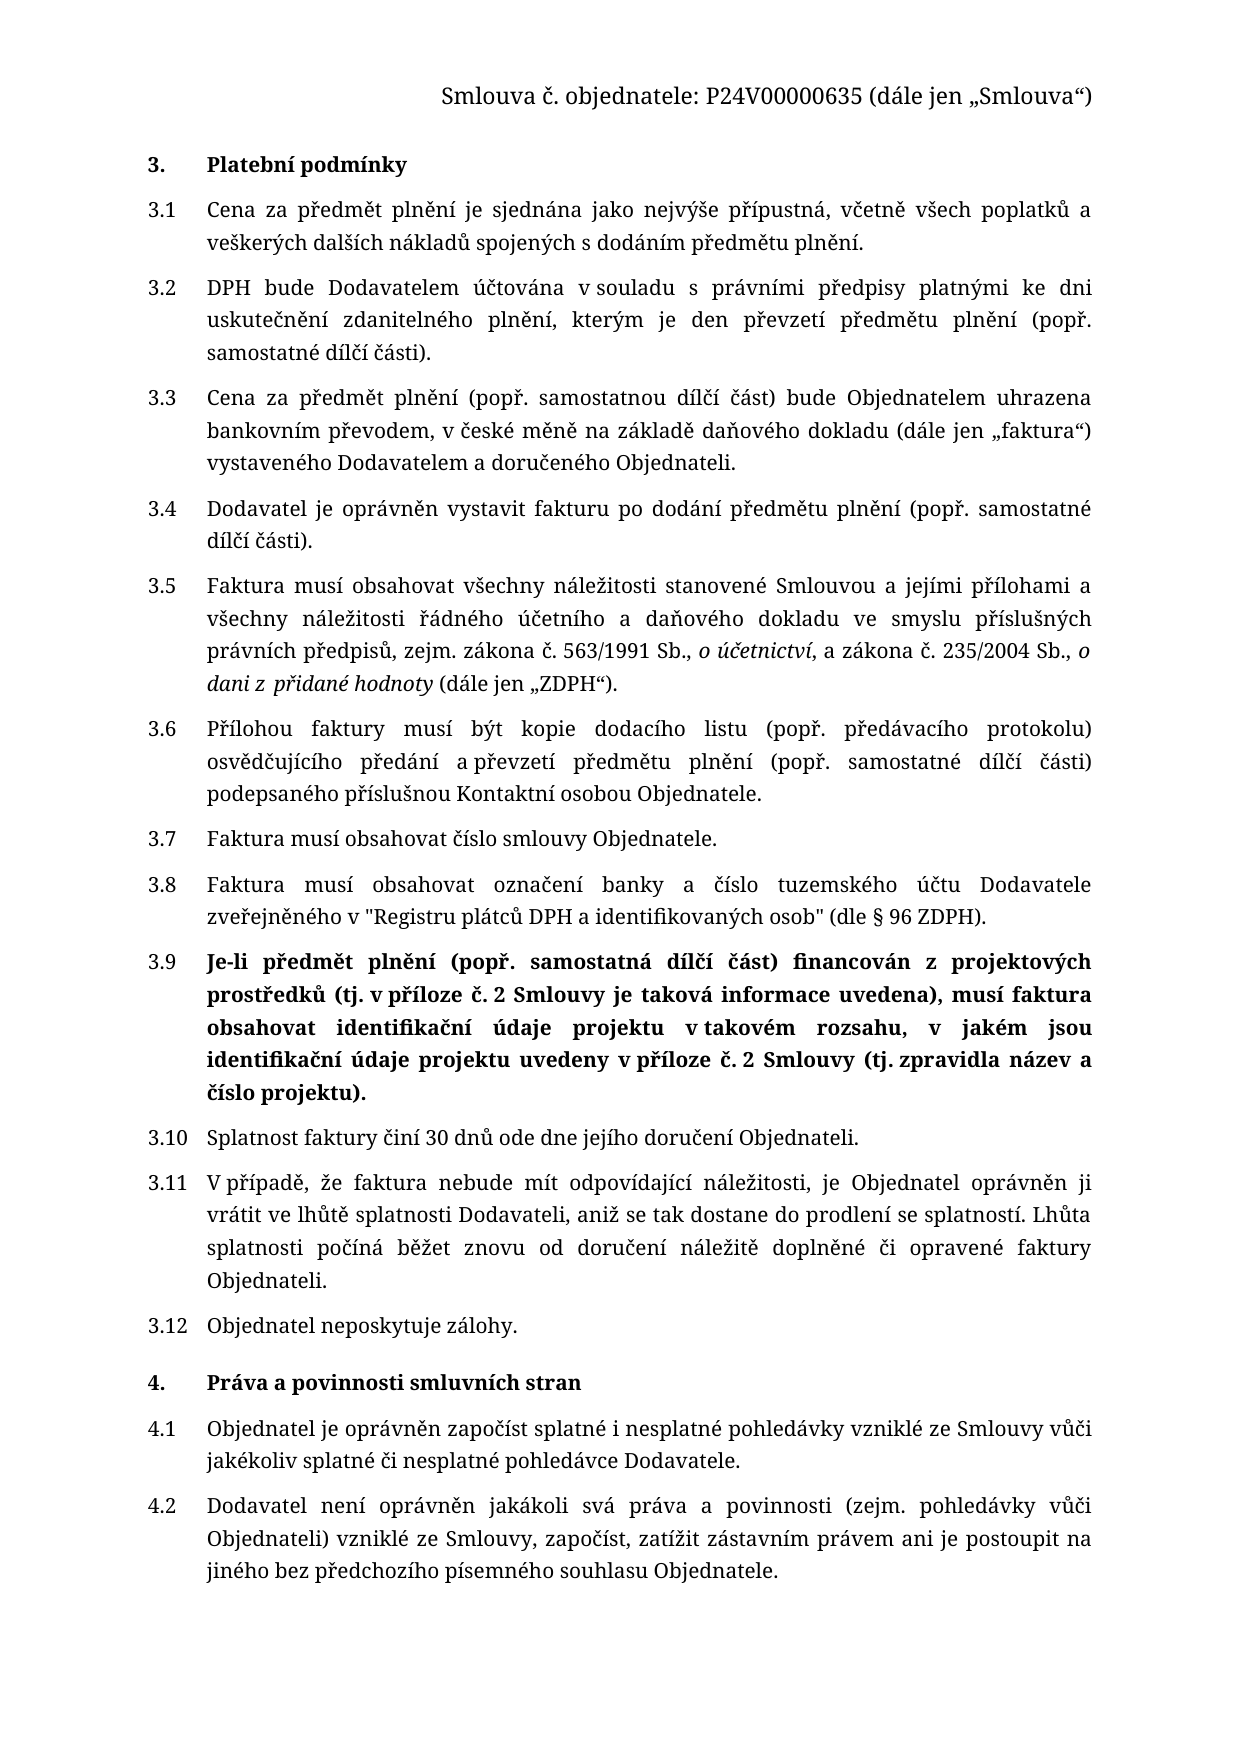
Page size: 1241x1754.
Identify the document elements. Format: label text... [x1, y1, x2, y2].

list Cena za předmět plnění (popř. samostatnou dílčí část) bude Objednatelem uhrazena bankovním převodem, v české měně na základě daňového dokladu (dále jen „faktura“) vystaveného Dodavatelem a doručeného Objednateli. [148, 383, 1093, 477]
list Faktura musí obsahovat číslo smlouvy Objednatele. [148, 824, 1093, 853]
list Cena za předmět plnění je sjednána jako nejvýše přípustná, včetně všech poplatků a veškerých dalších nákladů spojených s dodáním předmětu plnění. [148, 195, 1093, 256]
list Objednatel je oprávněn započíst splatné i nesplatné pohledávky vzniklé ze Smlouvy vůči jakékoliv splatné či nesplatné pohledávce Dodavatele. [148, 1414, 1093, 1475]
list Je-li předmět plnění (popř. samostatná dílčí část) financován z projektových prostředků (tj. v příloze č. 2 Smlouvy je taková informace uvedena), musí faktura obsahovat identifikační údaje projektu v takovém rozsahu, v jakém jsou identifikační údaje projektu uvedeny v příloze č. 2 Smlouvy (tj. zpravidla název a číslo projektu). [148, 947, 1093, 1106]
list V případě, že faktura nebude mít odpovídající náležitosti, je Objednatel oprávněn ji vrátit ve lhůtě splatnosti Dodavateli, aniž se tak dostane do prodlení se splatností. Lhůta splatnosti počíná běžet znovu od doručení náležitě doplněné či opravené faktury Objednateli. [148, 1168, 1093, 1294]
list Dodavatel není oprávněn jakákoli svá práva a povinnosti (zejm. pohledávky vůči Objednateli) vzniklé ze Smlouvy, započíst, zatížit zástavním právem ani je postoupit na jiného bez předchozího písemného souhlasu Objednatele. [148, 1491, 1093, 1585]
list Faktura musí obsahovat všechny náležitosti stanovené Smlouvou a jejími přílohami a všechny náležitosti řádného účetního a daňového dokladu ve smyslu příslušných právních předpisů, zejm. zákona č. 563/1991 Sb., o účetnictví, a zákona č. 235/2004 Sb., o dani z přidané hodnoty (dále jen „ZDPH“). [148, 571, 1093, 698]
list Přílohou faktury musí být kopie dodacího listu (popř. předávacího protokolu) osvědčujícího předání a převzetí předmětu plnění (popř. samostatné dílčí části) podepsaného příslušnou Kontaktní osobou Objednatele. [148, 714, 1093, 808]
list Splatnost faktury činí 30 dnů ode dne jejího doručení Objednateli. [148, 1123, 1093, 1151]
list Dodavatel je oprávněn vystavit fakturu po dodání předmětu plnění (popř. samostatné dílčí části). [148, 494, 1093, 555]
list Práva a povinnosti smluvních stran [148, 1368, 1093, 1397]
list Faktura musí obsahovat označení banky a číslo tuzemského účtu Dodavatele zveřejněného v "Registru plátců DPH a identifikovaných osob" (dle § 96 ZDPH). [148, 870, 1093, 931]
list Objednatel neposkytuje zálohy. [148, 1311, 1093, 1339]
list Platební podmínky [148, 150, 1093, 179]
list DPH bude Dodavatelem účtována v souladu s právními předpisy platnými ke dni uskutečnění zdanitelného plnění, kterým je den převzetí předmětu plnění (popř. samostatné dílčí části). [148, 273, 1093, 367]
